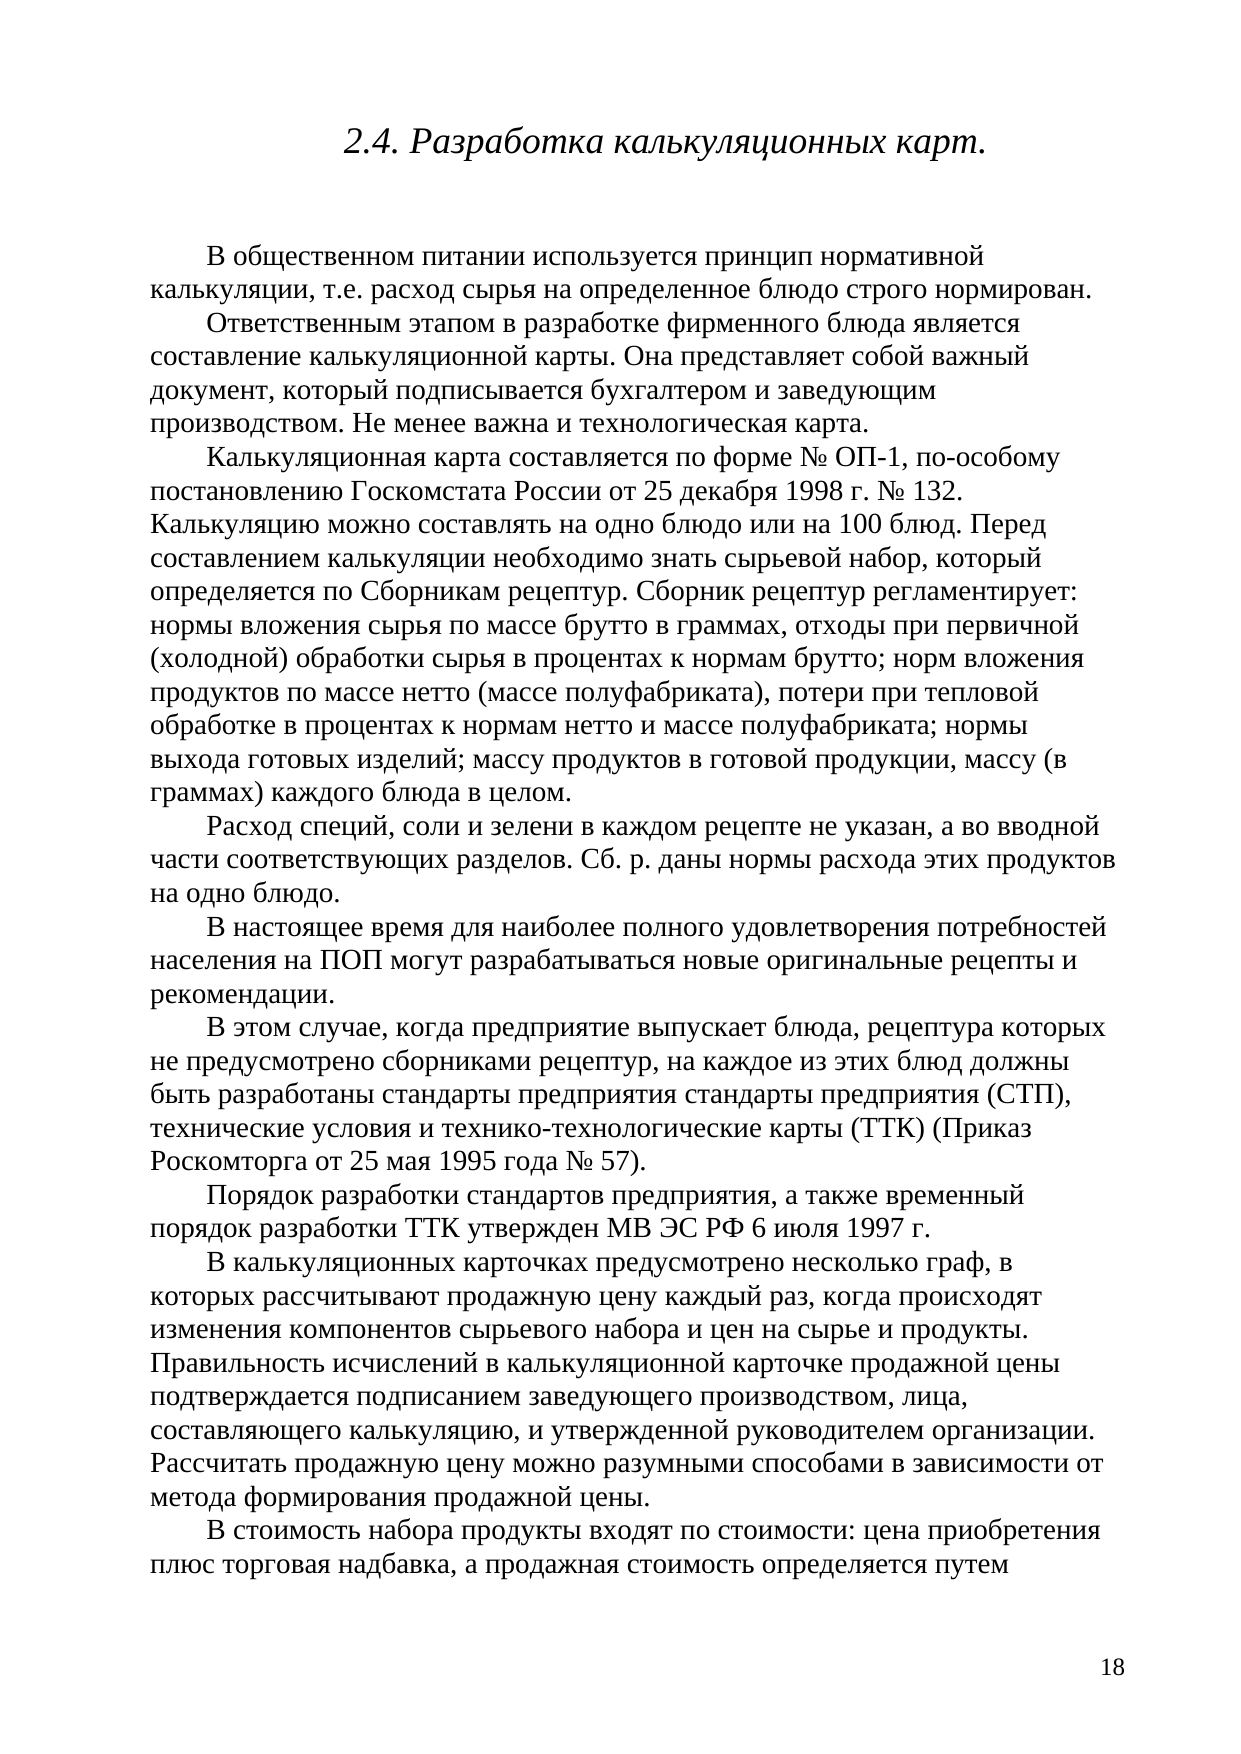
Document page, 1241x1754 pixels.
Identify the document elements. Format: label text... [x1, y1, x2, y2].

text В общественном питании используется принцип нормативной калькуляции, т.е. расход сырья на определенное блюдо строго нормирован. [150, 238, 1125, 305]
text Ответственным этапом в разработке фирменного блюда является составление калькуляционной карты. Она представляет собой важный документ, который подписывается бухгалтером и заведующим производством. Не менее важна и технологическая карта. [150, 305, 1125, 439]
text В настоящее время для наиболее полного удовлетворения потребностей населения на ПОП могут разрабатываться новые оригинальные рецепты и рекомендации. [150, 909, 1125, 1009]
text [150, 1512, 1125, 1579]
text В калькуляционных карточках предусмотрено несколько граф, в которых рассчитывают продажную цену каждый раз, когда происходят изменения компонентов сырьевого набора и цен на сырье и продукты. Правильность исчислений в калькуляционной карточке продажной цены подтверждается подписанием заведующего производством, лица, составляющего калькуляцию, и утвержденной руководителем организации. Рассчитать продажную цену можно разумными способами в зависимости от метода формирования продажной цены. [150, 1244, 1125, 1512]
text 2.4. Разработка калькуляционных карт. [150, 118, 1125, 161]
text В этом случае, когда предприятие выпускает блюда, рецептура которых не предусмотрено сборниками рецептур, на каждое из этих блюд должны быть разработаны стандарты предприятия стандарты предприятия (СТП), технические условия и технико-технологические карты (ТТК) (Приказ Роскомторга от 25 мая 1995 года № 57). [150, 1009, 1125, 1177]
text Калькуляционная карта составляется по форме № ОП-1, по-особому постановлению Госкомстата России от 25 декабря 1998 г. № 132. Калькуляцию можно составлять на одно блюдо или на 100 блюд. Перед составлением калькуляции необходимо знать сырьевой набор, который определяется по Сборникам рецептур. Сборник рецептур регламентирует: нормы вложения сырья по массе брутто в граммах, отходы при первичной (холодной) обработки сырья в процентах к нормам брутто; норм вложения продуктов по массе нетто (массе полуфабриката), потери при тепловой обработке в процентах к нормам нетто и массе полуфабриката; нормы выхода готовых изделий; массу продуктов в готовой продукции, массу (в граммах) каждого блюда в целом. [150, 439, 1125, 808]
text Порядок разработки стандартов предприятия, а также временный порядок разработки ТТК утвержден МВ ЭС РФ 6 июля 1997 г. [150, 1177, 1125, 1244]
text Расход специй, соли и зелени в каждом рецепте не указан, а во вводной части соответствующих разделов. Сб. р. даны нормы расхода этих продуктов на одно блюдо. [150, 808, 1125, 909]
